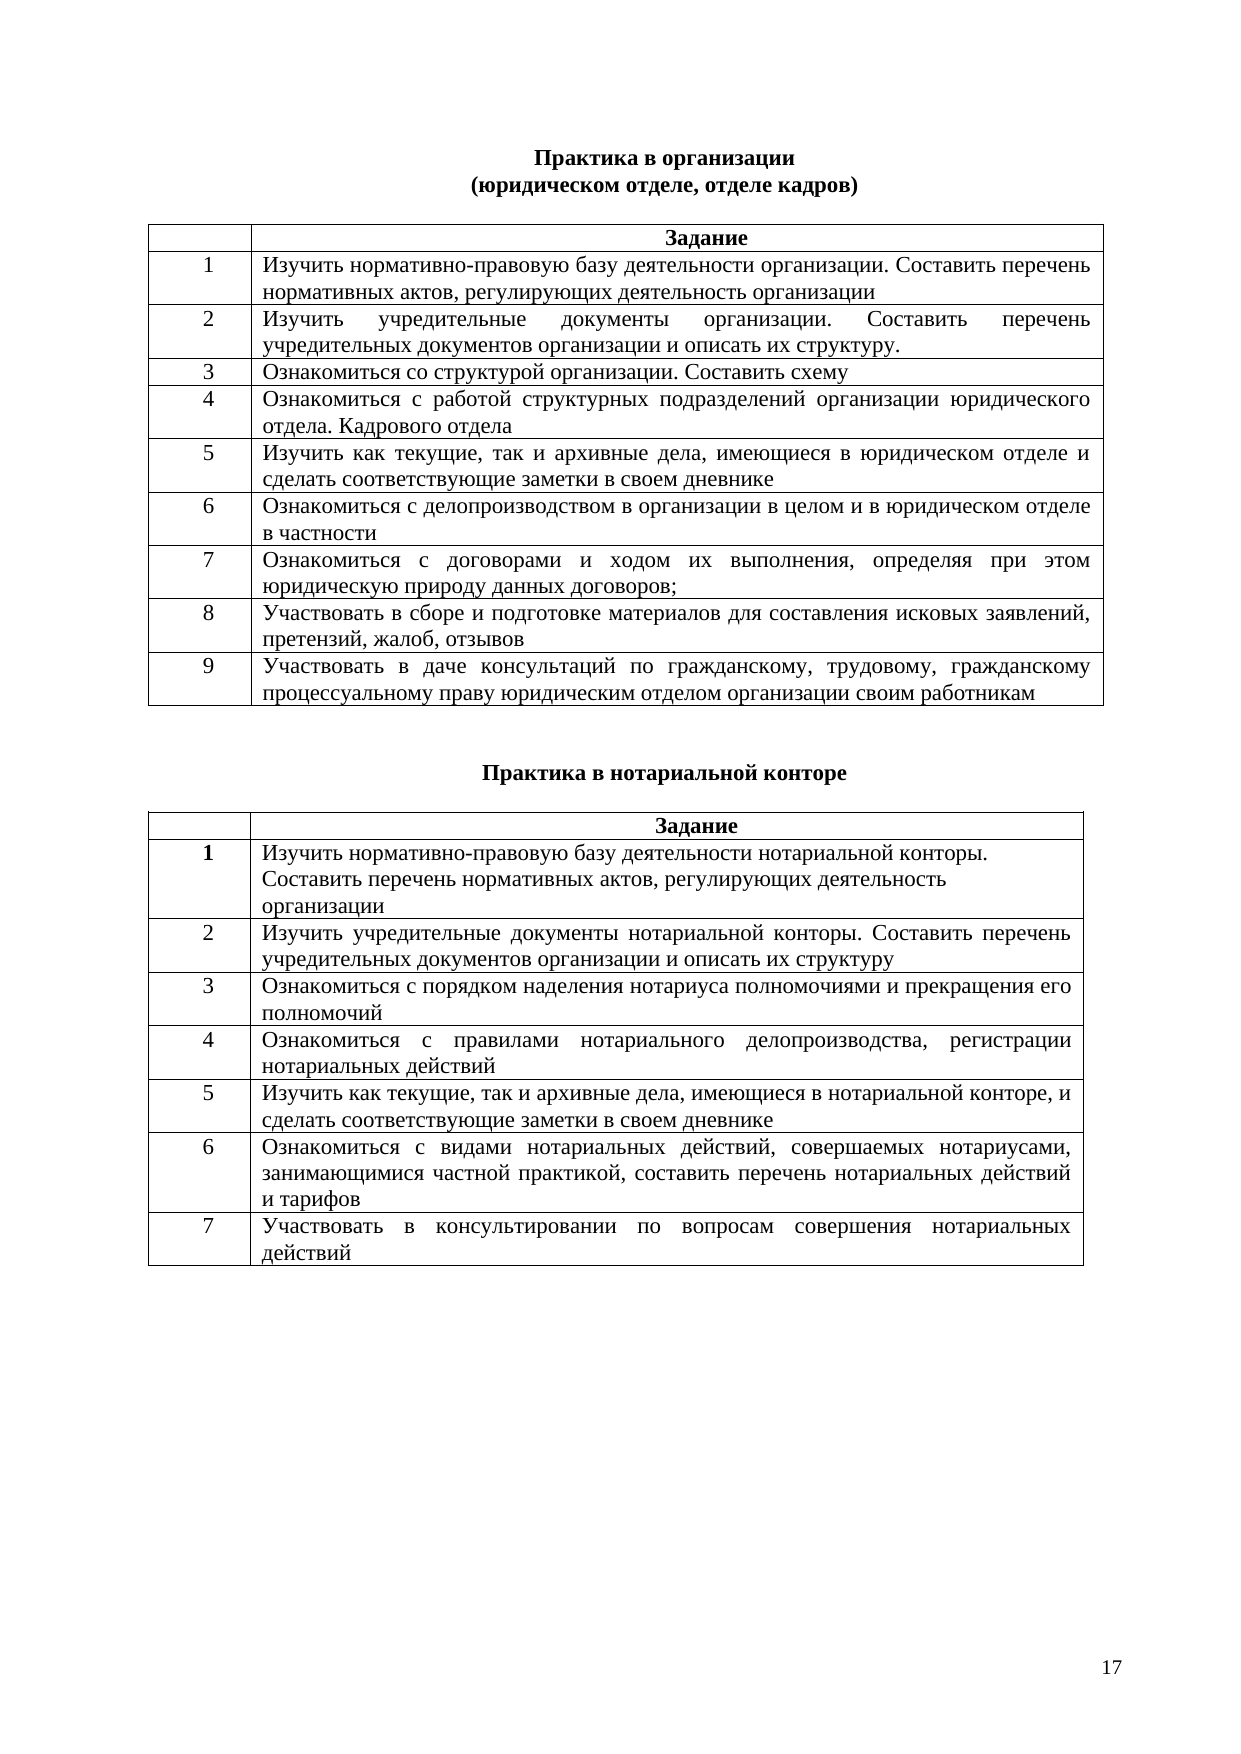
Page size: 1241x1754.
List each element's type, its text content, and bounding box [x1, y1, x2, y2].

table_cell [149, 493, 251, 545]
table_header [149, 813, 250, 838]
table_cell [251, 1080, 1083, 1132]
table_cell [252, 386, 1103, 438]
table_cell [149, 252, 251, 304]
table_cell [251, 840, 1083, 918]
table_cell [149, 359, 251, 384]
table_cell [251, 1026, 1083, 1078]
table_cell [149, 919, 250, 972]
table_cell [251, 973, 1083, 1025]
text (юридическом отделе, отделе кадров) [148, 171, 1122, 197]
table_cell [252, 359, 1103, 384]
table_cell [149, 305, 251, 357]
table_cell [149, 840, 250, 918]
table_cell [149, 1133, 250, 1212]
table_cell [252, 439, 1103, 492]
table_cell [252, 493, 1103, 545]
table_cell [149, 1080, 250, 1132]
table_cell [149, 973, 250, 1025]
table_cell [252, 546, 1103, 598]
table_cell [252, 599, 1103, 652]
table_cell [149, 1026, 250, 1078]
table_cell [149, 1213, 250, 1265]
text Практика в организации [148, 144, 1122, 171]
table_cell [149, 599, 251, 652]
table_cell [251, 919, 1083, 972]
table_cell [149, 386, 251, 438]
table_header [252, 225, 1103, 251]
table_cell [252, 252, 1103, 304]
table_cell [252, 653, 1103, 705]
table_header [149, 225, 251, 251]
text Практика в нотариальной конторе [148, 759, 1122, 785]
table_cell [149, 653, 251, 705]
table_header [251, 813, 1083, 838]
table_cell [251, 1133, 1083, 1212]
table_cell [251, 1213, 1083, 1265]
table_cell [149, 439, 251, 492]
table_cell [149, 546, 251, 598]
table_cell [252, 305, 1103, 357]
